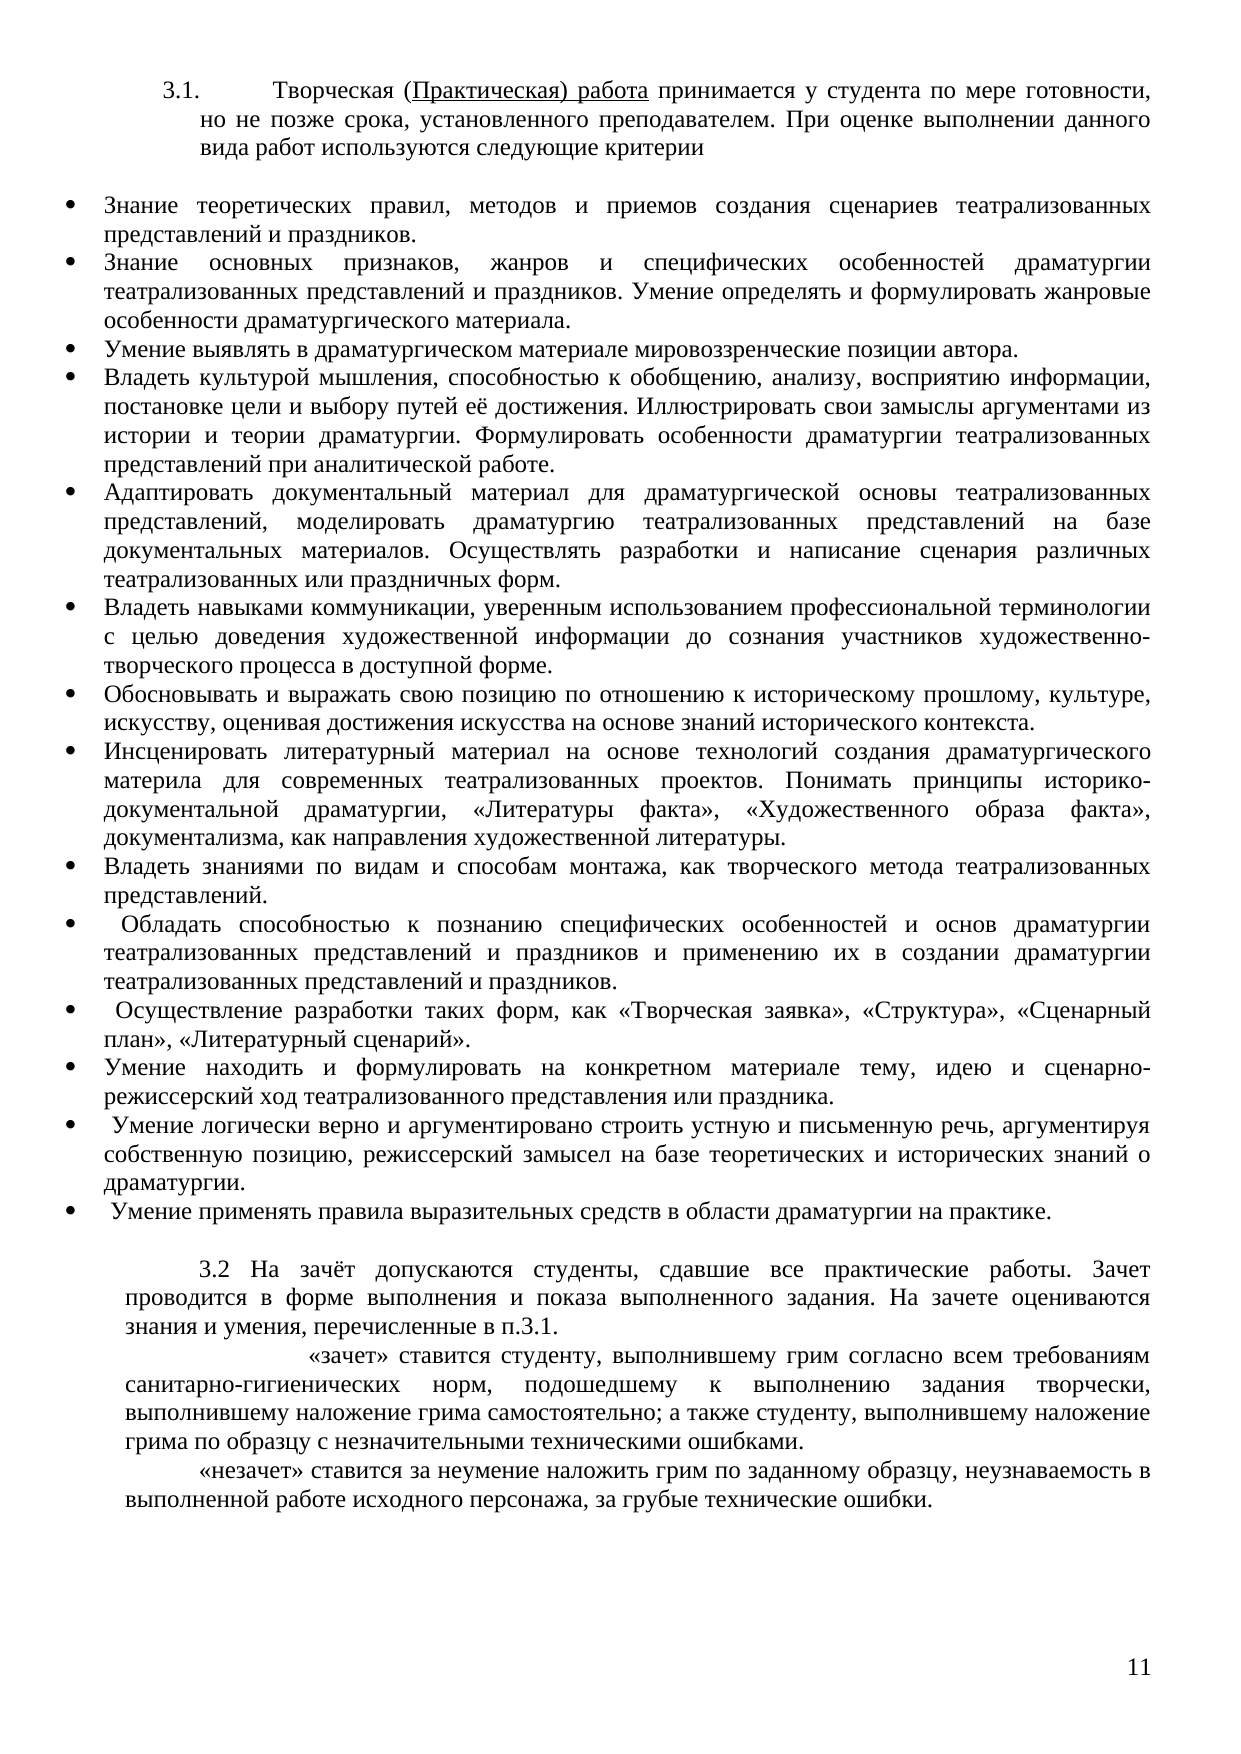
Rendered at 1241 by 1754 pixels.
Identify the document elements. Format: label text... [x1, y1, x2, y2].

text «незачет» ставится за неумение наложить грим по заданному образцу, неузнаваемость в выполненной работе исходного персонажа, за грубые технические ошибки. [125, 1455, 1152, 1512]
list Адаптировать документальный материал для драматургической основы театрализованных представлений, моделировать драматургию театрализованных представлений на базе документальных материалов. Осуществлять разработки и написание сценария различных театрализованных или праздничных форм. [66, 477, 1152, 592]
list Умение выявлять в драматургическом материале мировоззренческие позиции автора. [66, 334, 1152, 362]
list Умение применять правила выразительных средств в области драматургии на практике. [66, 1196, 1152, 1225]
list Владеть знаниями по видам и способам монтажа, как творческого метода театрализованных представлений. [66, 851, 1152, 909]
list Знание теоретических правил, методов и приемов создания сценариев театрализованных представлений и праздников. [66, 190, 1152, 247]
list Инсценировать литературный материал на основе технологий создания драматургического материла для современных театрализованных проектов. Понимать принципы историко-документальной драматургии, «Литературы факта», «Художественного образа факта», документализма, как направления художественной литературы. [66, 736, 1152, 851]
list Знание основных признаков, жанров и специфических особенностей драматургии театрализованных представлений и праздников. Умение определять и формулировать жанровые особенности драматургического материала. [66, 247, 1152, 334]
text «зачет» ставится студенту, выполнившему грим согласно всем требованиям санитарно-гигиенических норм, подошедшему к выполнению задания творчески, выполнившему наложение грима самостоятельно; а также студенту, выполнившему наложение грима по образцу с незначительными техническими ошибками. [125, 1340, 1152, 1455]
list Осуществление разработки таких форм, как «Творческая заявка», «Структура», «Сценарный план», «Литературный сценарий». [66, 995, 1152, 1052]
list Обосновывать и выражать свою позицию по отношению к историческому прошлому, культуре, искусству, оценивая достижения искусства на основе знаний исторического контекста. [66, 679, 1152, 736]
list Творческая (Практическая) работа принимается у студента по мере готовности, но не позже срока, установленного преподавателем. При оценке выполнении данного вида работ используются следующие критерии [162, 75, 1152, 161]
list Обладать способностью к познанию специфических особенностей и основ драматургии театрализованных представлений и праздников и применению их в создании драматургии театрализованных представлений и праздников. [66, 909, 1152, 995]
list Владеть культурой мышления, способностью к обобщению, анализу, восприятию информации, постановке цели и выбору путей её достижения. Иллюстрировать свои замыслы аргументами из истории и теории драматургии. Формулировать особенности драматургии театрализованных представлений при аналитической работе. [66, 362, 1152, 477]
list Владеть навыками коммуникации, уверенным использованием профессиональной терминологии с целью доведения художественной информации до сознания участников художественно-творческого процесса в доступной форме. [66, 592, 1152, 679]
text 3.2 На зачёт допускаются студенты, сдавшие все практические работы. Зачет проводится в форме выполнения и показа выполненного задания. На зачете оцениваются знания и умения, перечисленные в п.3.1. [125, 1254, 1152, 1340]
list Умение находить и формулировать на конкретном материале тему, идею и сценарно-режиссерский ход театрализованного представления или праздника. [66, 1052, 1152, 1110]
list Умение логически верно и аргументировано строить устную и письменную речь, аргументируя собственную позицию, режиссерский замысел на базе теоретических и исторических знаний о драматургии. [66, 1110, 1152, 1196]
